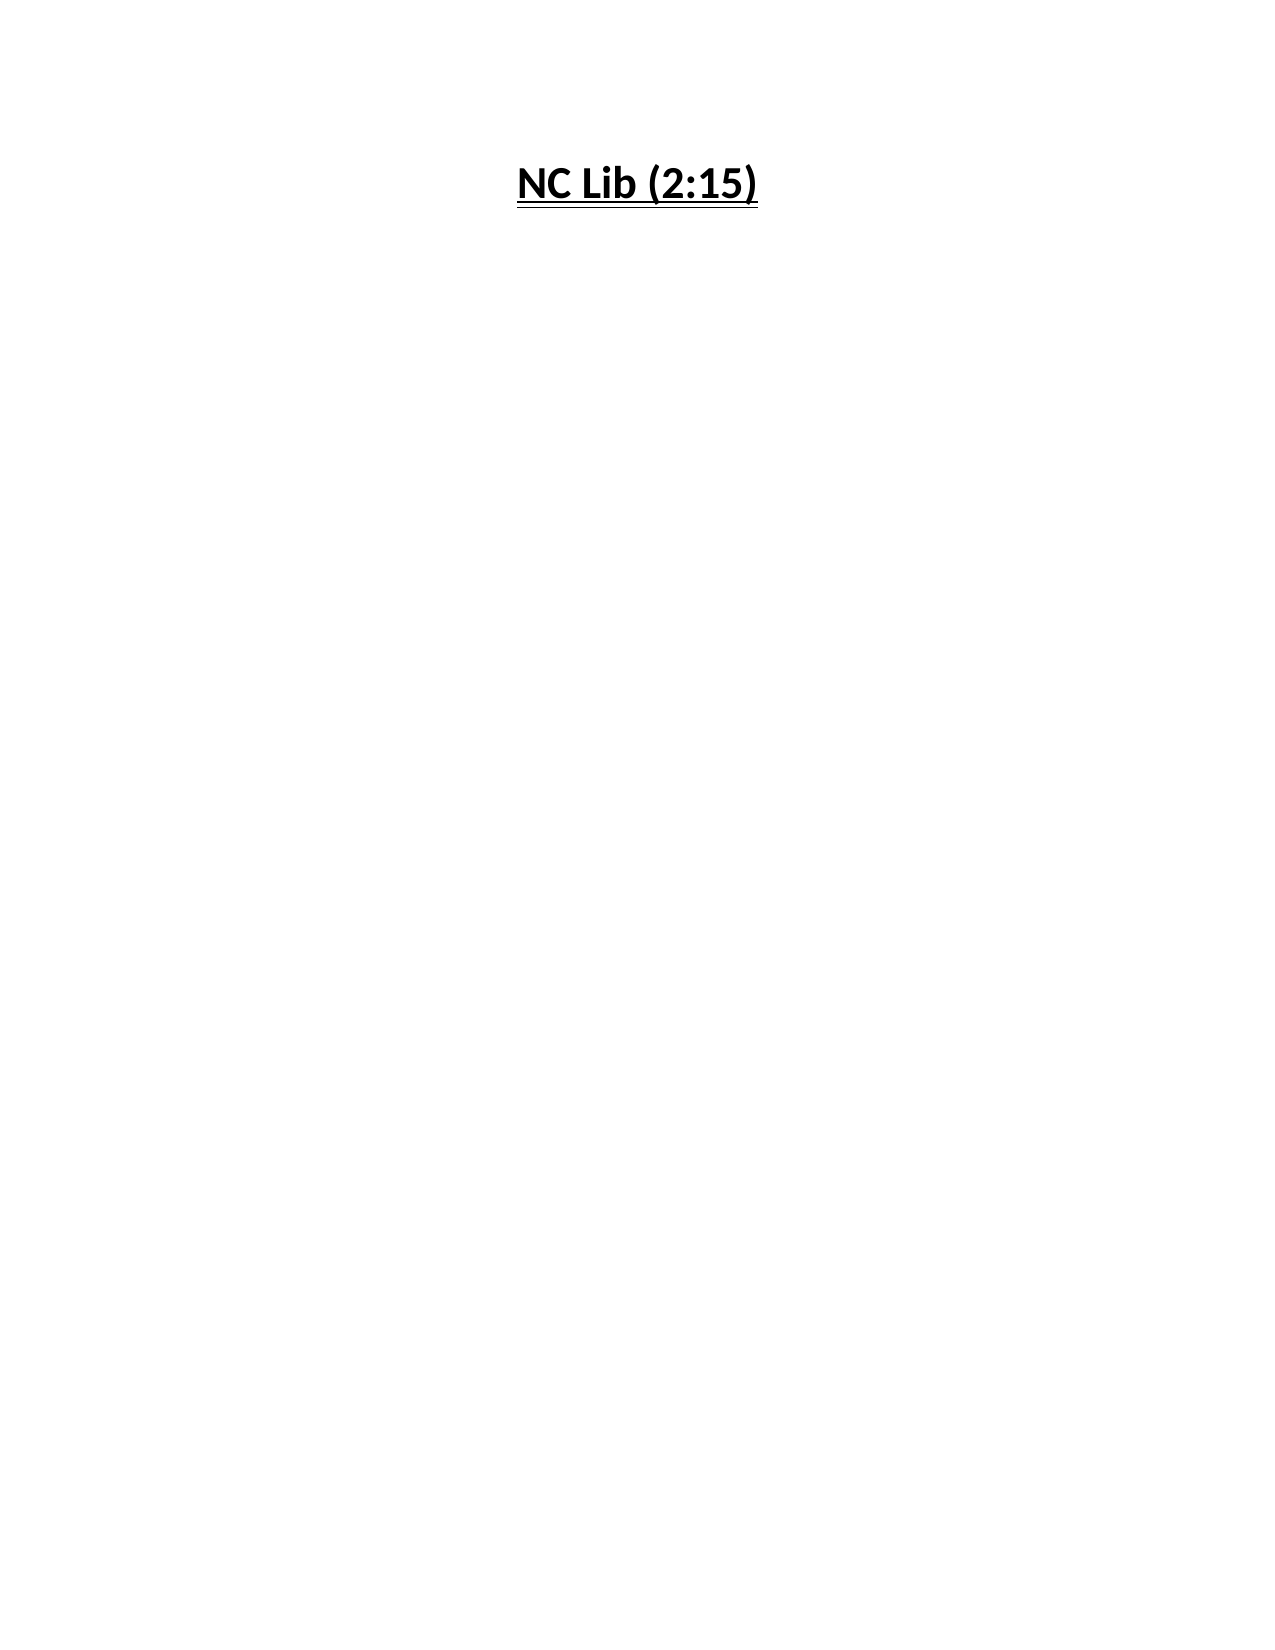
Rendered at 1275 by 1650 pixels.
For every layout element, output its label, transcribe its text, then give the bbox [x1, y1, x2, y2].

subtitle NC Lib (2:15) [187, 154, 1087, 210]
